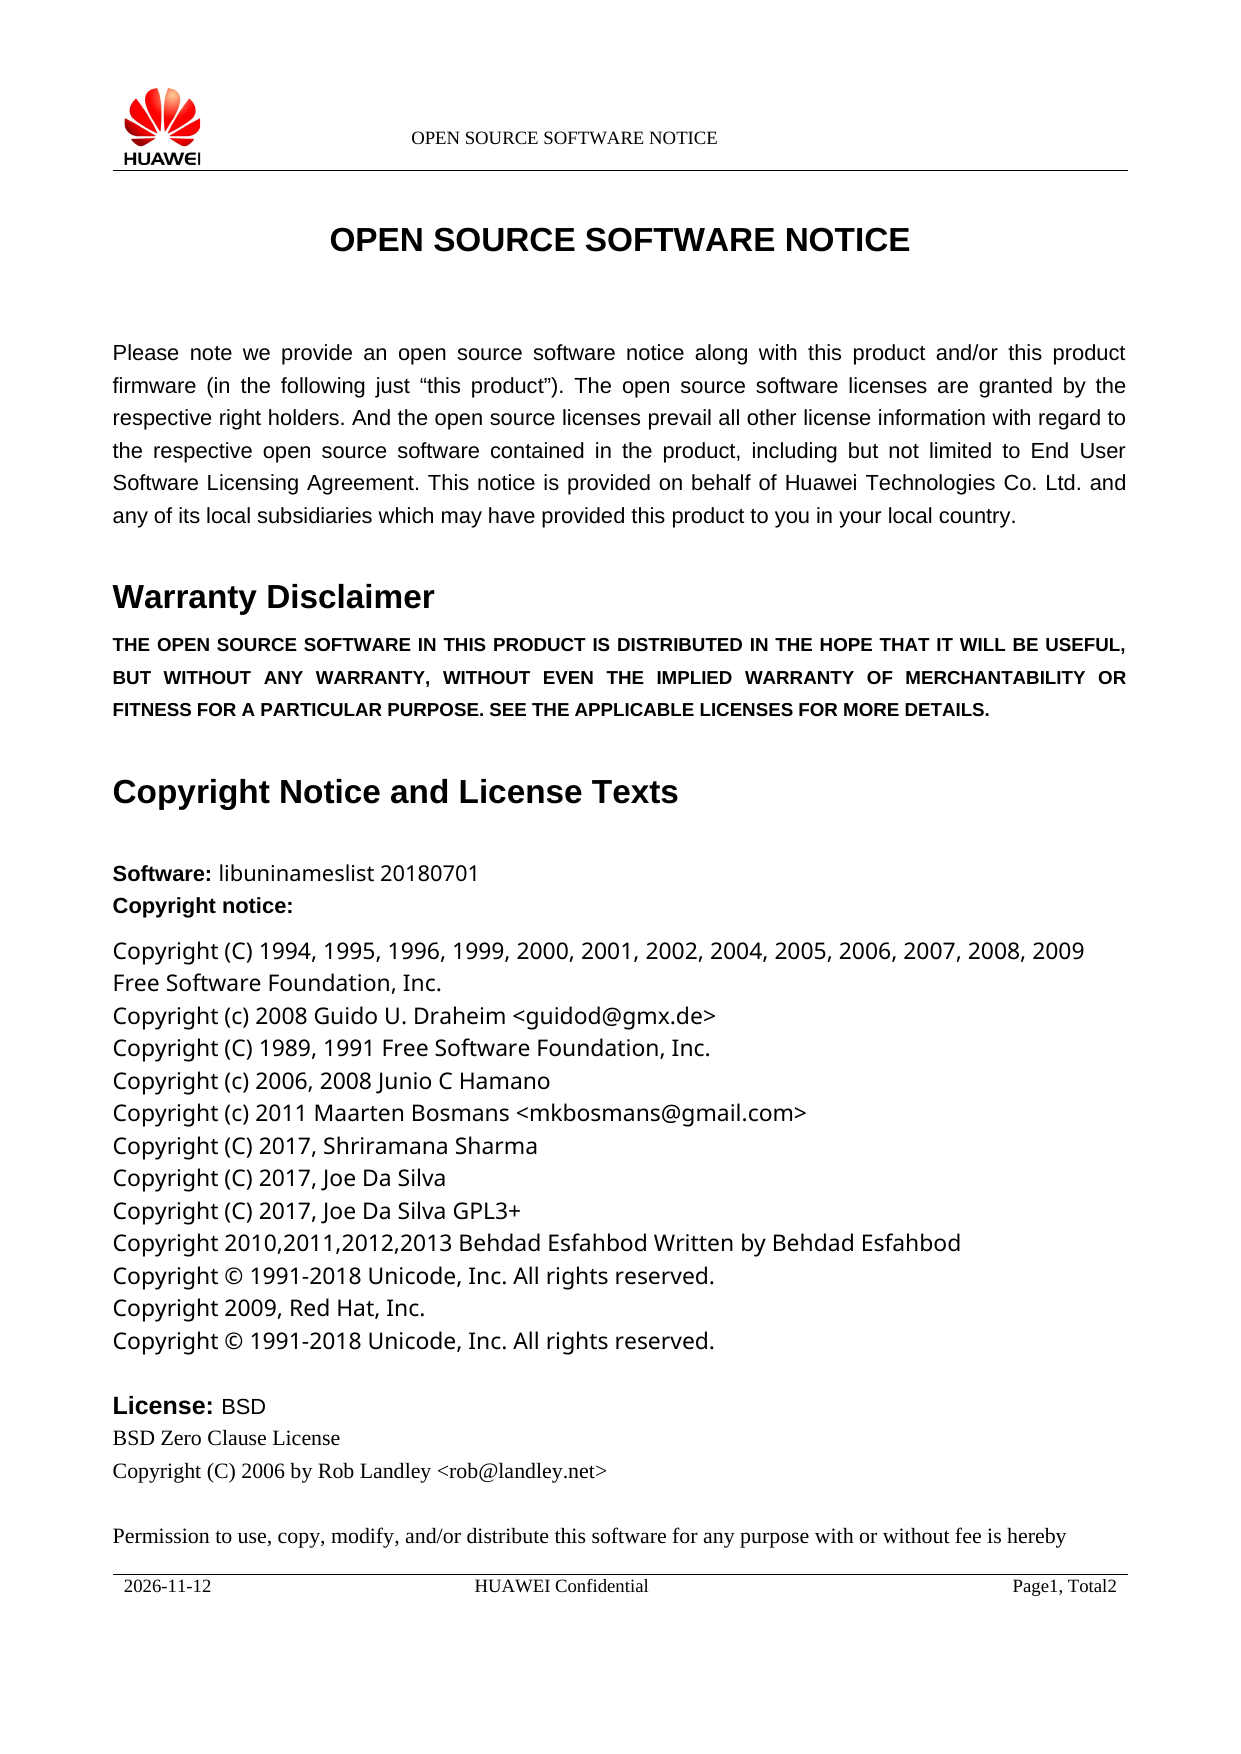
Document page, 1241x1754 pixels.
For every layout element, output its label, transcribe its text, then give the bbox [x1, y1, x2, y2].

picture [124, 88, 201, 165]
text License: BSD [112, 1389, 1128, 1421]
text Warranty Disclaimer [112, 564, 1128, 629]
text The open source software in this product is distributed in the hope that it will be useful, but WITHOUT ANY WARRANTY, without even the implied warranty of MERCHANTABILITY or FITNESS FOR A PARTICULAR PURPOSE. See the applicable licenses for more details. [112, 629, 1128, 726]
text OPEN SOURCE SOFTWARE NOTICE [112, 206, 1128, 271]
title Software: libuninameslist 20180701 [112, 856, 1128, 889]
text Copyright notice: [112, 889, 1128, 921]
text Copyright (C) 1994, 1995, 1996, 1999, 2000, 2001, 2002, 2004, 2005, 2006, 2007, 2008, 2009 Free Software Foundation, Inc. Copyright (c) 2008 Guido U. Draheim <guidod@gmx.de> Copyright (C) 1989, 1991 Free Software Foundation, Inc. Copyright (c) 2006, 2008 Junio C Hamano Copyright (c) 2011 Maarten Bosmans <mkbosmans@gmail.com> Copyright (C) 2017, Shriramana Sharma Copyright (C) 2017, Joe Da Silva Copyright (C) 2017, Joe Da Silva GPL3+ Copyright 2010,2011,2012,2013 Behdad Esfahbod Written by Behdad Esfahbod Copyright © 1991-2018 Unicode, Inc. All rights reserved. Copyright 2009, Red Hat, Inc. Copyright © 1991-2018 Unicode, Inc. All rights reserved. [112, 934, 1128, 1389]
text Copyright Notice and License Texts [112, 759, 1128, 824]
text Please note we provide an open source software notice along with this product and/or this product firmware (in the following just “this product”). The open source software licenses are granted by the respective right holders. And the open source licenses prevail all other license information with regard to the respective open source software contained in the product, including but not limited to End User Software Licensing Agreement. This notice is provided on behalf of Huawei Technologies Co. Ltd. and any of its local subsidiaries which may have provided this product to you in your local country. [112, 336, 1128, 531]
